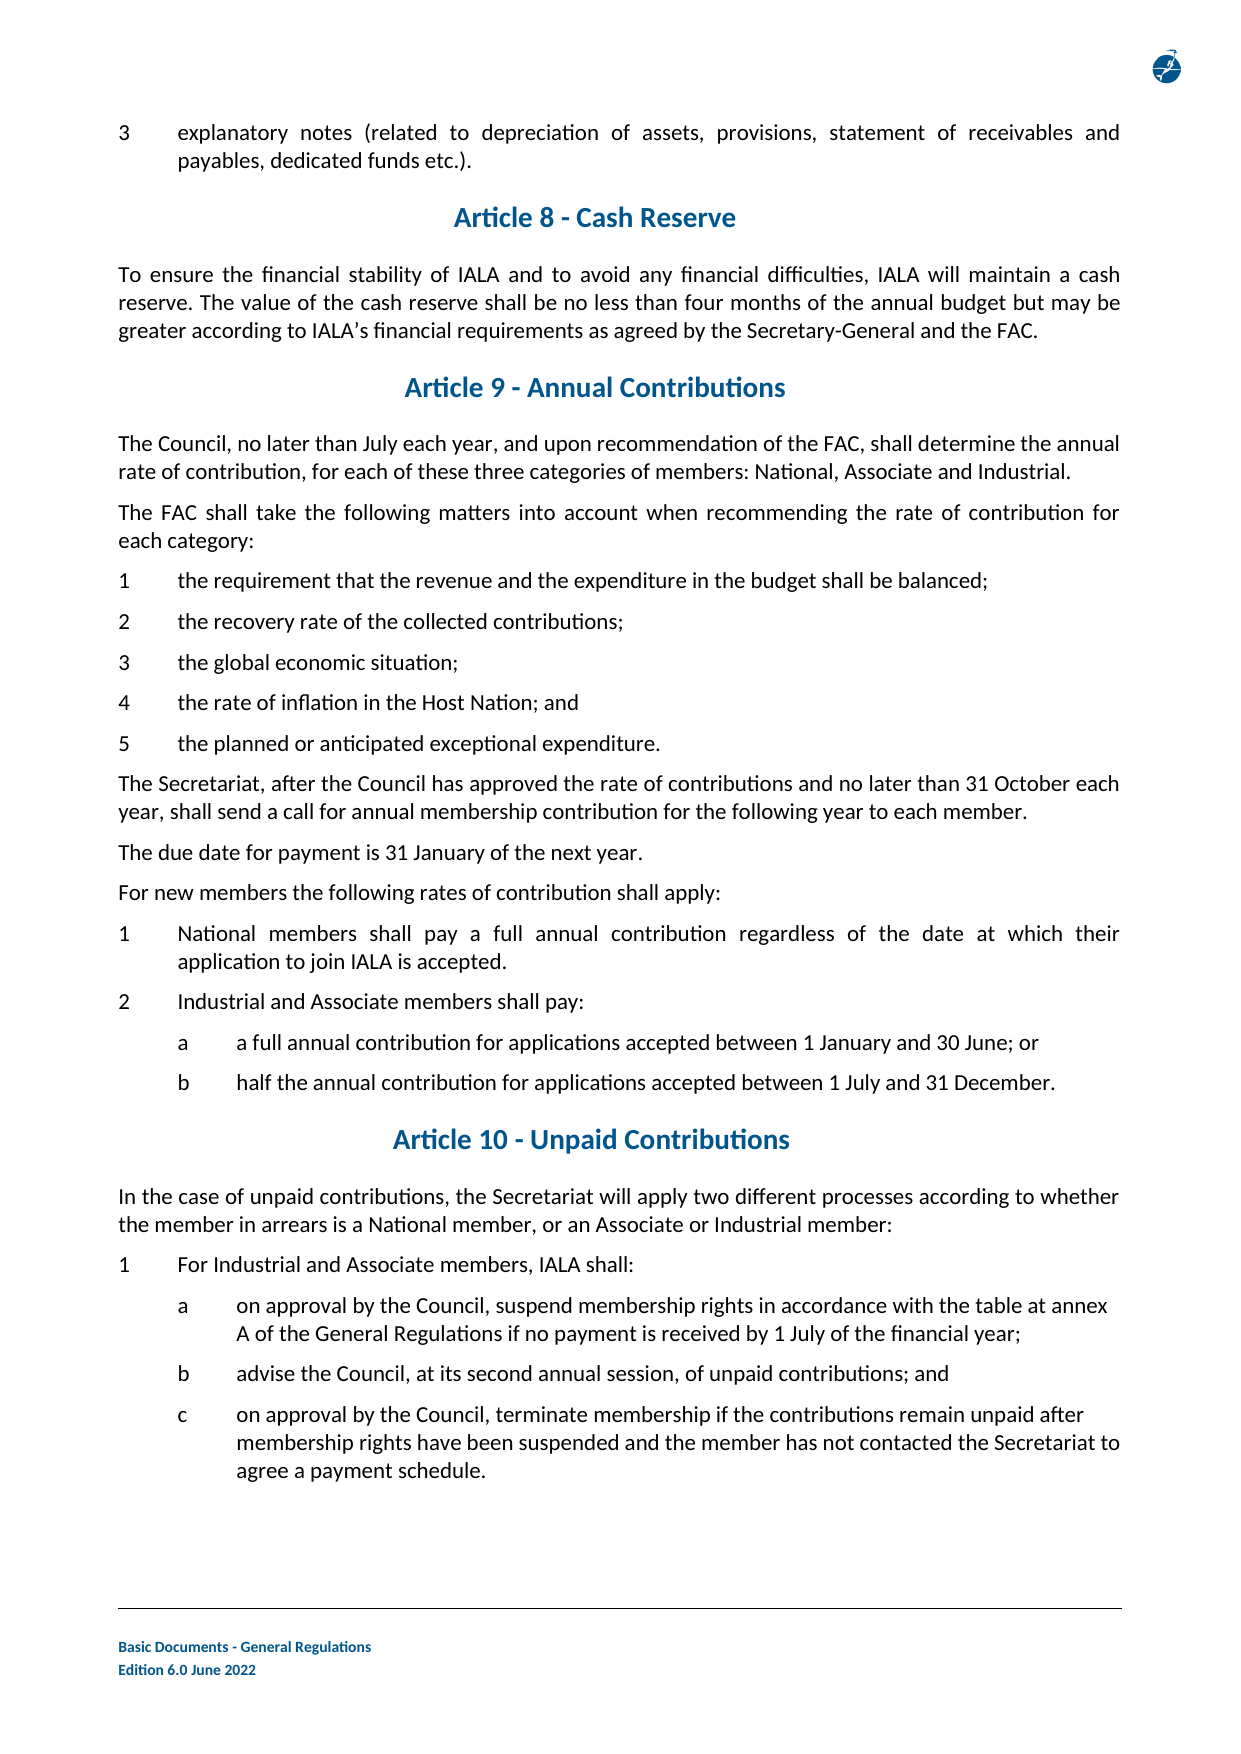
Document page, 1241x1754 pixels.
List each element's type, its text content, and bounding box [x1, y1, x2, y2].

picture [1121, 0, 1240, 118]
list explanatory notes (related to depreciation of assets, provisions, statement of receivables and payables, dedicated funds etc.). [118, 118, 1122, 174]
text The Council, no later than July each year, and upon recommendation of the FAC, shall determine the annual rate of contribution, for each of these three categories of members: National, Associate and Industrial. [118, 429, 1122, 486]
list advise the Council, at its second annual session, of unpaid contributions; and [177, 1359, 1122, 1388]
list National members shall pay a full annual contribution regardless of the date at which their application to join IALA is accepted. [118, 919, 1122, 975]
list half the annual contribution for applications accepted between 1 July and 31 December. [177, 1068, 1122, 1096]
list For Industrial and Associate members, IALA shall: [118, 1251, 1122, 1278]
list the global economic situation; [118, 648, 1122, 676]
text The Secretariat, after the Council has approved the rate of contributions and no later than 31 October each year, shall send a call for annual membership contribution for the following year to each member. [118, 769, 1122, 825]
list Industrial and Associate members shall pay: [118, 987, 1122, 1015]
text - Unpaid Contributions [118, 1121, 1122, 1157]
list the requirement that the revenue and the expenditure in the budget shall be balanced; [118, 567, 1122, 594]
text In the case of unpaid contributions, the Secretariat will apply two different processes according to whether the member in arrears is a National member, or an Associate or Industrial member: [118, 1182, 1122, 1238]
text - Annual Contributions [118, 369, 1122, 404]
list on approval by the Council, suspend membership rights in accordance with the table at annex A of the General Regulations if no payment is received by 1 July of the financial year; [177, 1291, 1122, 1347]
list a full annual contribution for applications accepted between 1 January and 30 June; or [177, 1028, 1122, 1056]
list the rate of inflation in the Host Nation; and [118, 688, 1122, 716]
list the planned or anticipated exceptional expenditure. [118, 729, 1122, 757]
text The FAC shall take the following matters into account when recommending the rate of contribution for each category: [118, 498, 1122, 554]
list the recovery rate of the collected contributions; [118, 607, 1122, 635]
text - Cash Reserve [118, 199, 1122, 235]
list on approval by the Council, terminate membership if the contributions remain unpaid after membership rights have been suspended and the member has not contacted the Secretariat to agree a payment schedule. [177, 1400, 1122, 1484]
text The due date for payment is 31 January of the next year. [118, 838, 1122, 866]
text To ensure the financial stability of IALA and to avoid any financial difficulties, IALA will maintain a cash reserve. The value of the cash reserve shall be no less than four months of the annual budget but may be greater according to IALA’s financial requirements as agreed by the Secretary-General and the FAC. [118, 260, 1122, 344]
text For new members the following rates of contribution shall apply: [118, 878, 1122, 906]
